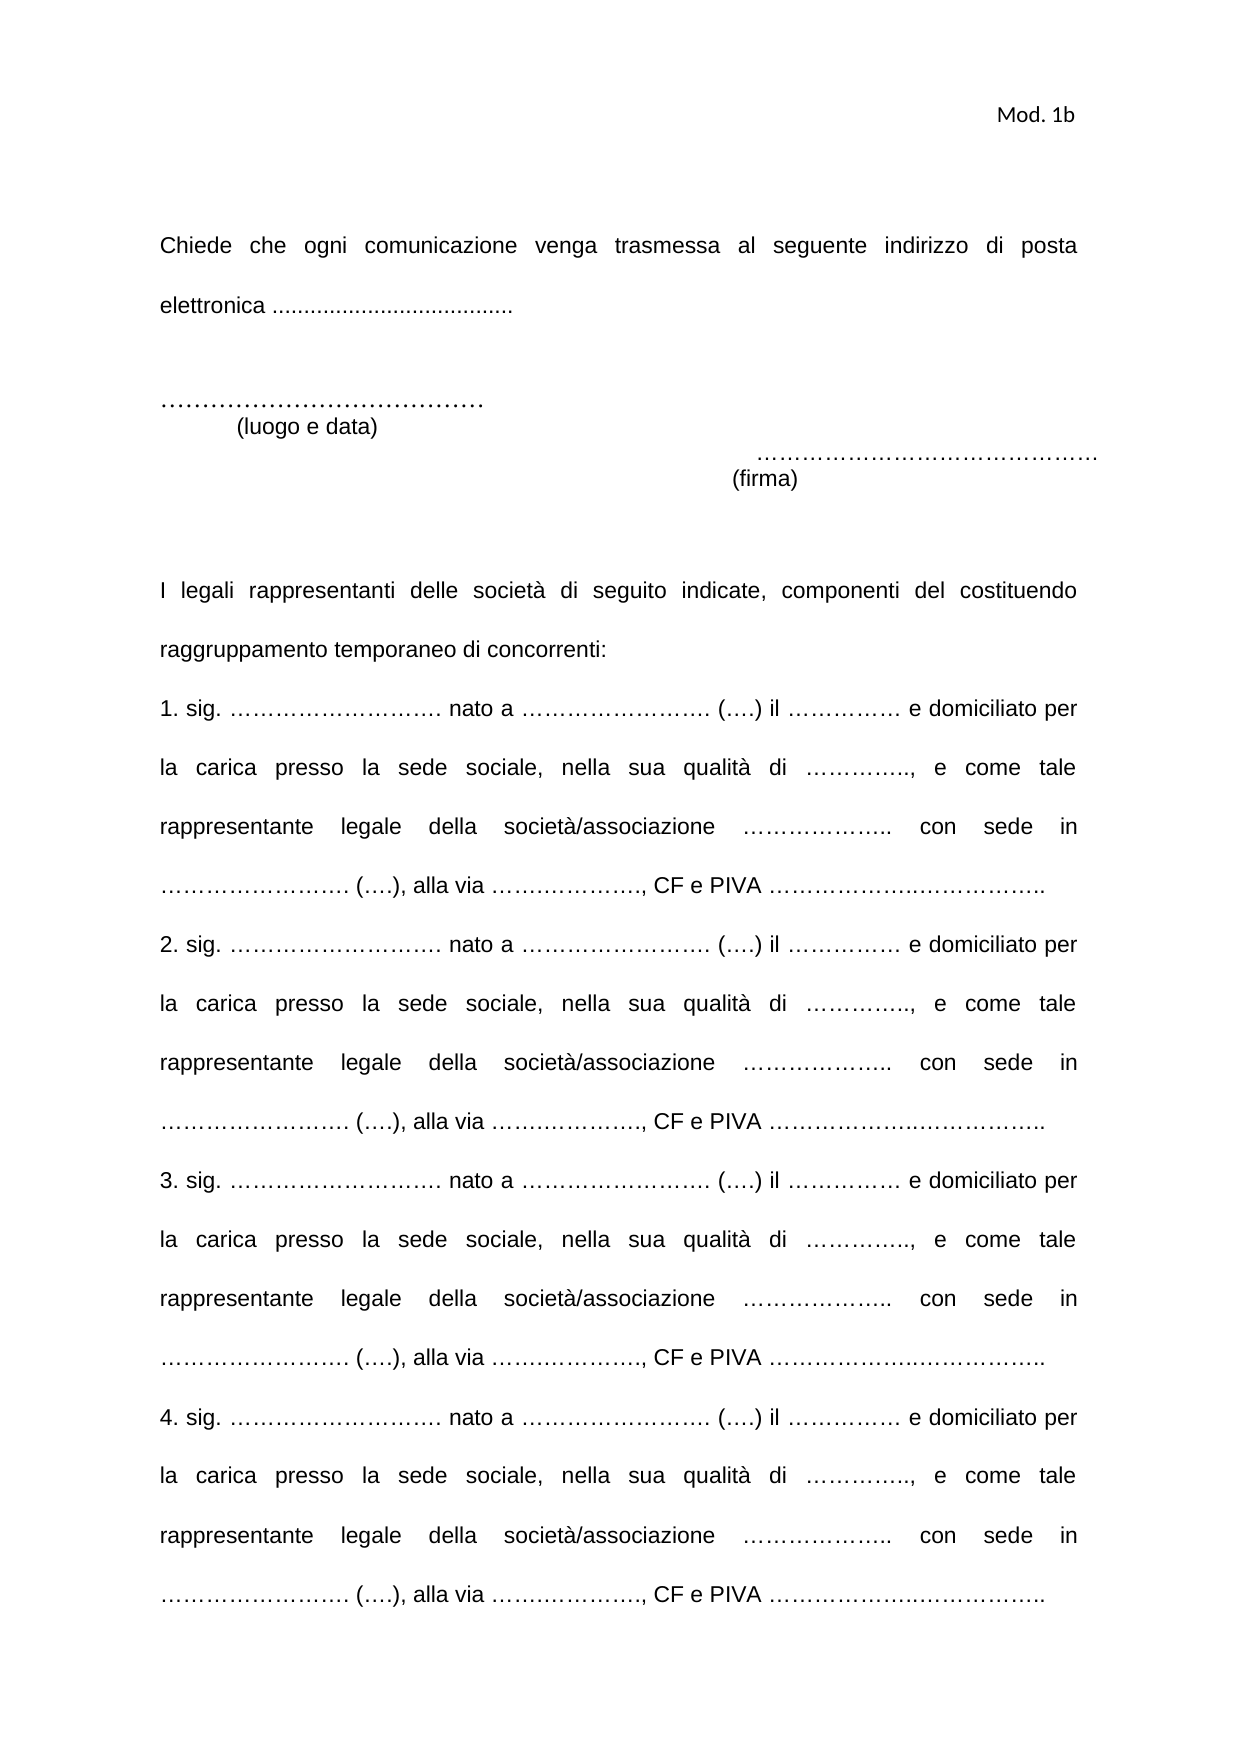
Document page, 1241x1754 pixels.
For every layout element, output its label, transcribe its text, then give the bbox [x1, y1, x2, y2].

text ………………………………… [159, 384, 1078, 413]
text 1. sig. ………………………. nato a ……………………. (….) il …………… e domiciliato per la carica presso la sede sociale, nella sua qualità di ………….., e come tale rappresentante legale della società/associazione ……………….. con sede in ……………………. (….), alla via …….…………., CF e PIVA ………………..…………….. [159, 669, 1078, 905]
text (firma) [159, 465, 1078, 492]
text Chiede che ogni comunicazione venga trasmessa al seguente indirizzo di posta elettronica ...................................... [159, 207, 1078, 325]
text 2. sig. ………………………. nato a ……………………. (….) il …………… e domiciliato per la carica presso la sede sociale, nella sua qualità di ………….., e come tale rappresentante legale della società/associazione ……………….. con sede in ……………………. (….), alla via …….…………., CF e PIVA ………………..…………….. [159, 905, 1078, 1141]
text 4. sig. ………………………. nato a ……………………. (….) il …………… e domiciliato per la carica presso la sede sociale, nella sua qualità di ………….., e come tale rappresentante legale della società/associazione ……………….. con sede in ……………………. (….), alla via …….…………., CF e PIVA ………………..…………….. [159, 1378, 1078, 1614]
text 3. sig. ………………………. nato a ……………………. (….) il …………… e domiciliato per la carica presso la sede sociale, nella sua qualità di ………….., e come tale rappresentante legale della società/associazione ……………….. con sede in ……………………. (….), alla via …….…………., CF e PIVA ………………..…………….. [159, 1141, 1078, 1378]
text I legali rappresentanti delle società di seguito indicate, componenti del costituendo raggruppamento temporaneo di concorrenti: [159, 551, 1078, 669]
text ……………………………………… [159, 439, 1078, 465]
text (luogo e data) [159, 413, 1078, 439]
